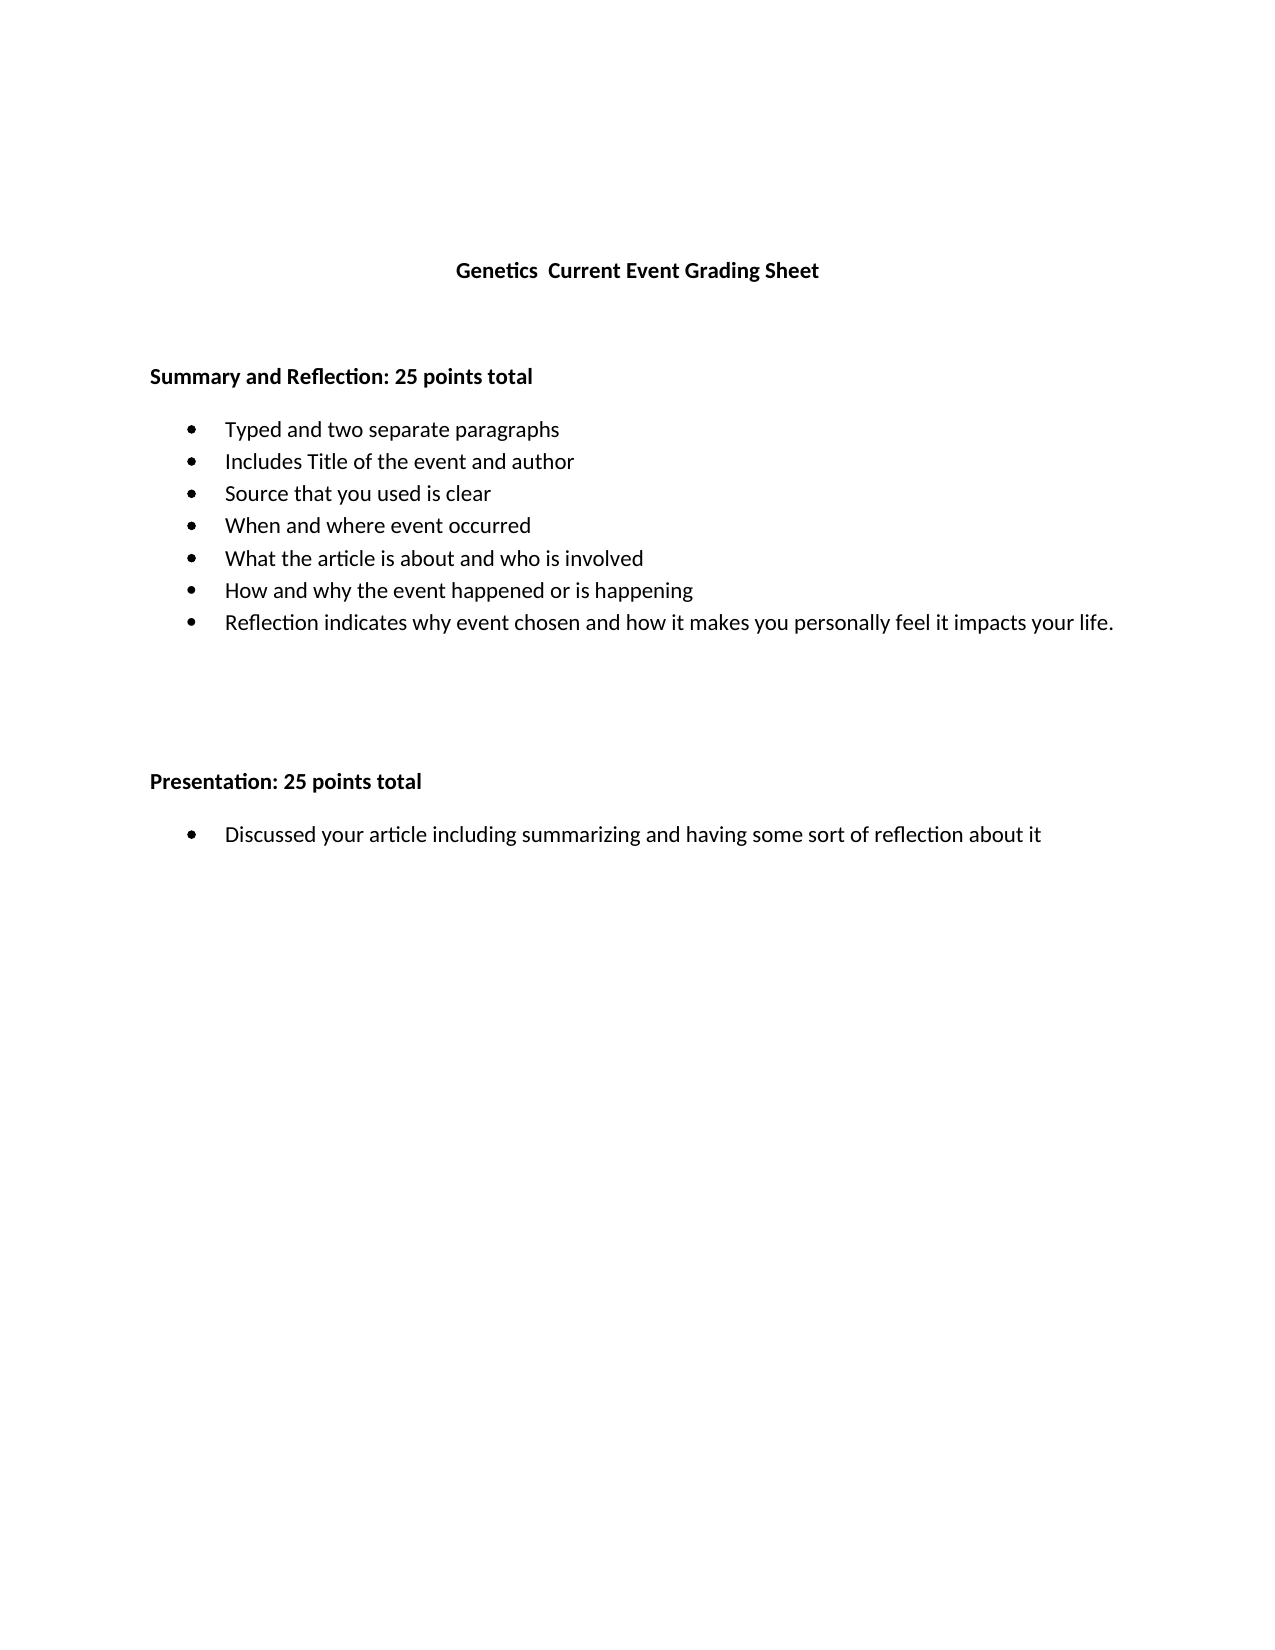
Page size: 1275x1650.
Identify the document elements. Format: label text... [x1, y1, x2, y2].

text Presentation: 25 points total [150, 767, 1125, 795]
list Typed and two separate paragraphs [187, 415, 1125, 443]
list Includes Title of the event and author [187, 447, 1125, 475]
list How and why the event happened or is happening [187, 576, 1125, 604]
list Source that you used is clear [187, 479, 1125, 507]
list Discussed your article including summarizing and having some sort of reflection about it [187, 820, 1125, 848]
list When and where event occurred [187, 512, 1125, 540]
list What the article is about and who is involved [187, 544, 1125, 572]
text Summary and Reflection: 25 points total [150, 362, 1125, 390]
list Reflection indicates why event chosen and how it makes you personally feel it impacts your life. [187, 608, 1125, 636]
text Genetics Current Event Grading Sheet [150, 256, 1125, 284]
